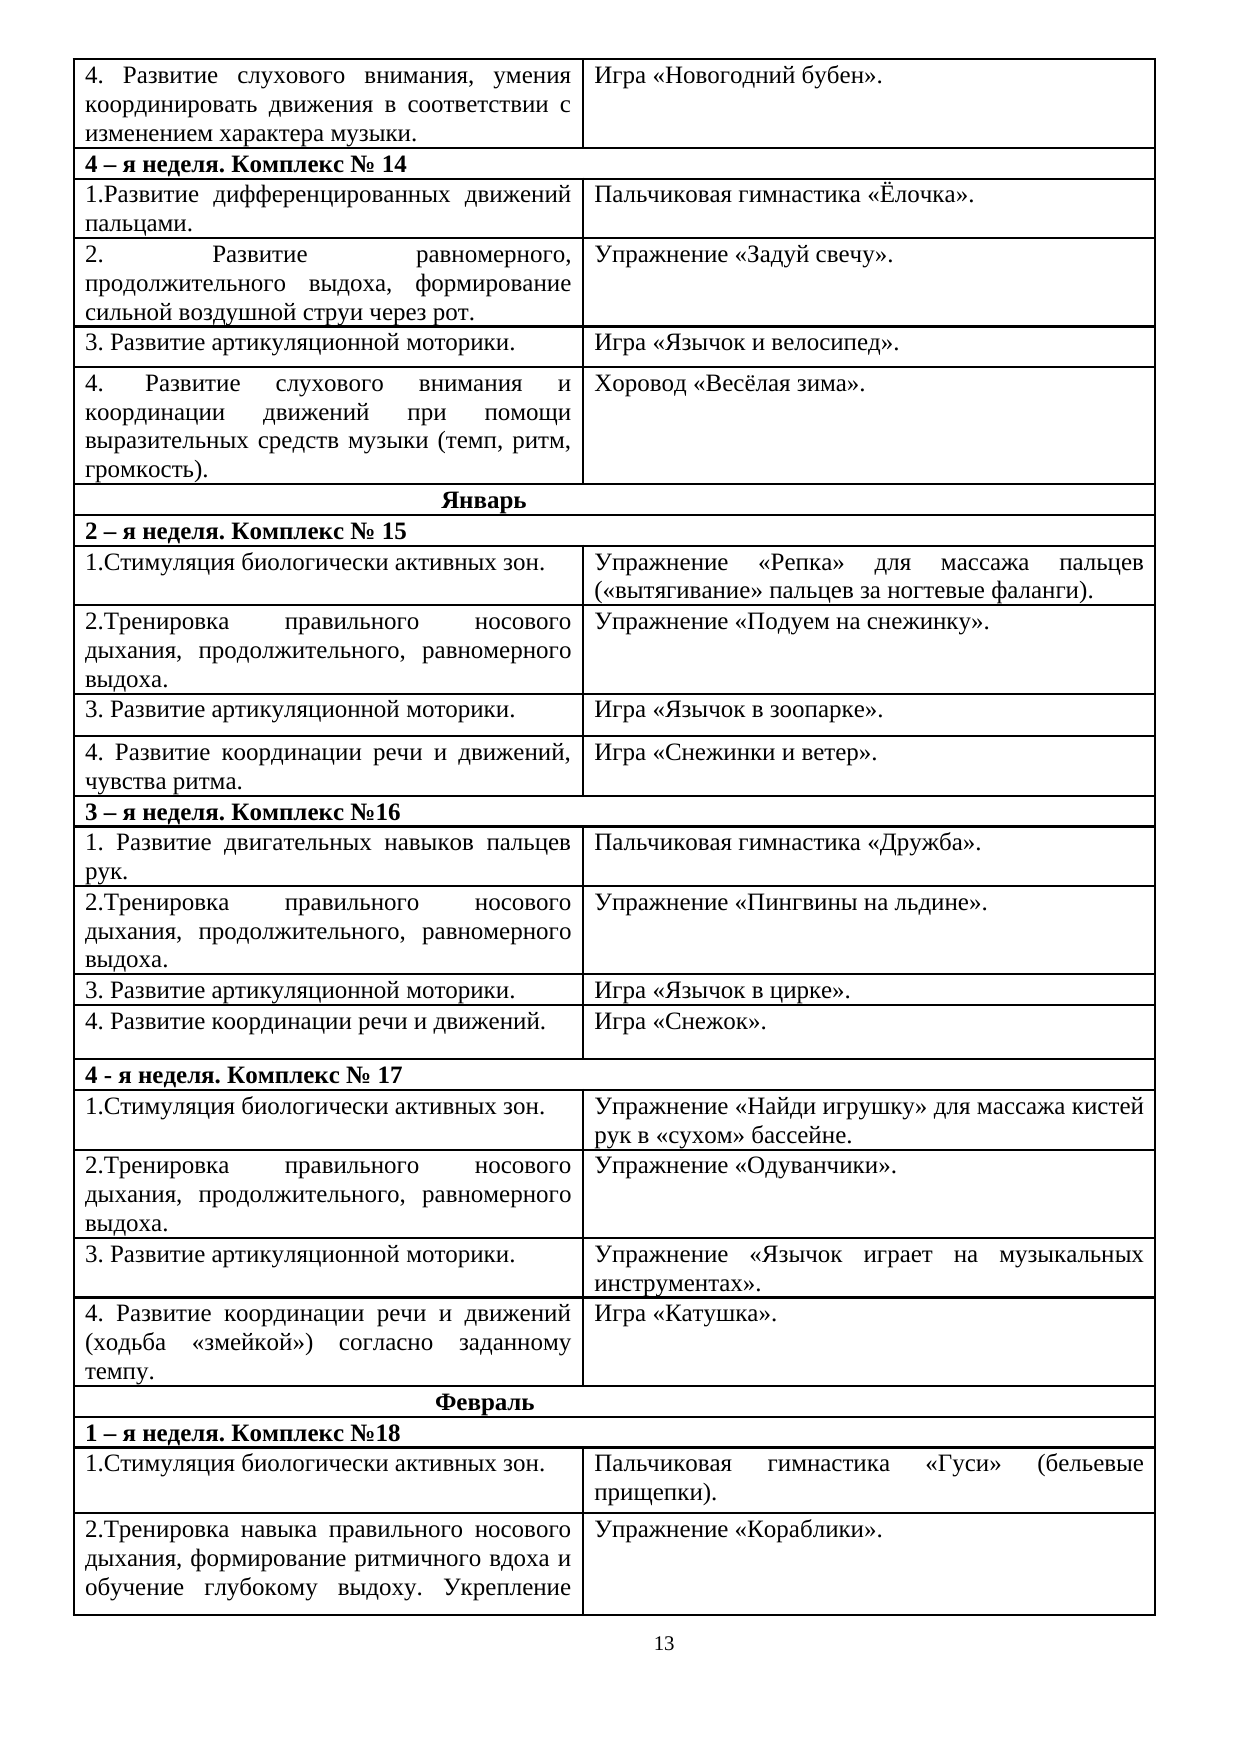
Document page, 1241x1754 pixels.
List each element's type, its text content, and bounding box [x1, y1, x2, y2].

table_cell Упражнение «Найди игрушку» для массажа кистей рук в «сухом» бассейне. [584, 1091, 1154, 1148]
table_cell 3 – я неделя. Комплекс №16 [75, 797, 1154, 825]
table_cell 4. Развитие координации речи и движений. [75, 1006, 582, 1058]
table_cell 1.Развитие дифференцированных движений пальцами. [75, 180, 582, 237]
table_cell Пальчиковая гимнастика «Ёлочка». [584, 180, 1154, 237]
table_cell 4 – я неделя. Комплекс № 14 [75, 149, 1154, 177]
table_cell Январь [75, 485, 1154, 514]
table_cell Игра «Снежок». [584, 1006, 1154, 1058]
table_cell Февраль [75, 1387, 1154, 1416]
table_cell 3. Развитие артикуляционной моторики. [75, 1239, 582, 1296]
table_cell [75, 1514, 582, 1614]
table_cell 1.Стимуляция биологически активных зон. [75, 1091, 582, 1148]
table_cell Хоровод «Весёлая зима». [584, 368, 1154, 483]
table_cell 2. Развитие равномерного, продолжительного выдоха, формирование сильной воздушной струи через рот. [75, 239, 582, 325]
table_cell Пальчиковая гимнастика «Гуси» (бельевые прищепки). [584, 1449, 1154, 1512]
table_cell 4. Развитие координации речи и движений, чувства ритма. [75, 737, 582, 794]
table_cell 2 – я неделя. Комплекс № 15 [75, 516, 1154, 544]
table_cell Упражнение «Пингвины на льдине». [584, 887, 1154, 973]
table_cell 3. Развитие артикуляционной моторики. [75, 975, 582, 1004]
table_cell 3. Развитие артикуляционной моторики. [75, 328, 582, 366]
table_cell 1. Развитие двигательных навыков пальцев рук. [75, 828, 582, 885]
table_cell 4. Развитие слухового внимания и координации движений при помощи выразительных средств музыки (темп, ритм, громкость). [75, 368, 582, 483]
table_cell Игра «Катушка». [584, 1299, 1154, 1385]
table_cell Игра «Язычок и велосипед». [584, 328, 1154, 366]
table_cell 3. Развитие артикуляционной моторики. [75, 695, 582, 735]
table_cell Упражнение «Задуй свечу». [584, 239, 1154, 325]
table_cell 1 – я неделя. Комплекс №18 [75, 1418, 1154, 1446]
table_cell Игра «Язычок в цирке». [584, 975, 1154, 1004]
table_cell Упражнение «Одуванчики». [584, 1151, 1154, 1237]
table_cell Упражнение «Репка» для массажа пальцев («вытягивание» пальцев за ногтевые фаланги). [584, 547, 1154, 604]
table_cell Игра «Язычок в зоопарке». [584, 695, 1154, 735]
table_cell Упражнение «Язычок играет на музыкальных инструментах». [584, 1239, 1154, 1296]
table_cell 2.Тренировка правильного носового дыхания, продолжительного, равномерного выдоха. [75, 606, 582, 692]
table_cell 4. Развитие координации речи и движений (ходьба «змейкой») согласно заданному темпу. [75, 1299, 582, 1385]
table_cell 2.Тренировка правильного носового дыхания, продолжительного, равномерного выдоха. [75, 1151, 582, 1237]
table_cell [584, 1514, 1154, 1614]
table_cell Упражнение «Подуем на снежинку». [584, 606, 1154, 692]
table_cell 1.Стимуляция биологически активных зон. [75, 1449, 582, 1512]
table_cell 4 - я неделя. Комплекс № 17 [75, 1060, 1154, 1089]
table_cell Игра «Новогодний бубен». [584, 60, 1154, 147]
table_cell 2.Тренировка правильного носового дыхания, продолжительного, равномерного выдоха. [75, 887, 582, 973]
table_cell Игра «Снежинки и ветер». [584, 737, 1154, 794]
table_cell 1.Стимуляция биологически активных зон. [75, 547, 582, 604]
table_cell 4. Развитие слухового внимания, умения координировать движения в соответствии с изменением характера музыки. [75, 60, 582, 147]
table_cell Пальчиковая гимнастика «Дружба». [584, 828, 1154, 885]
